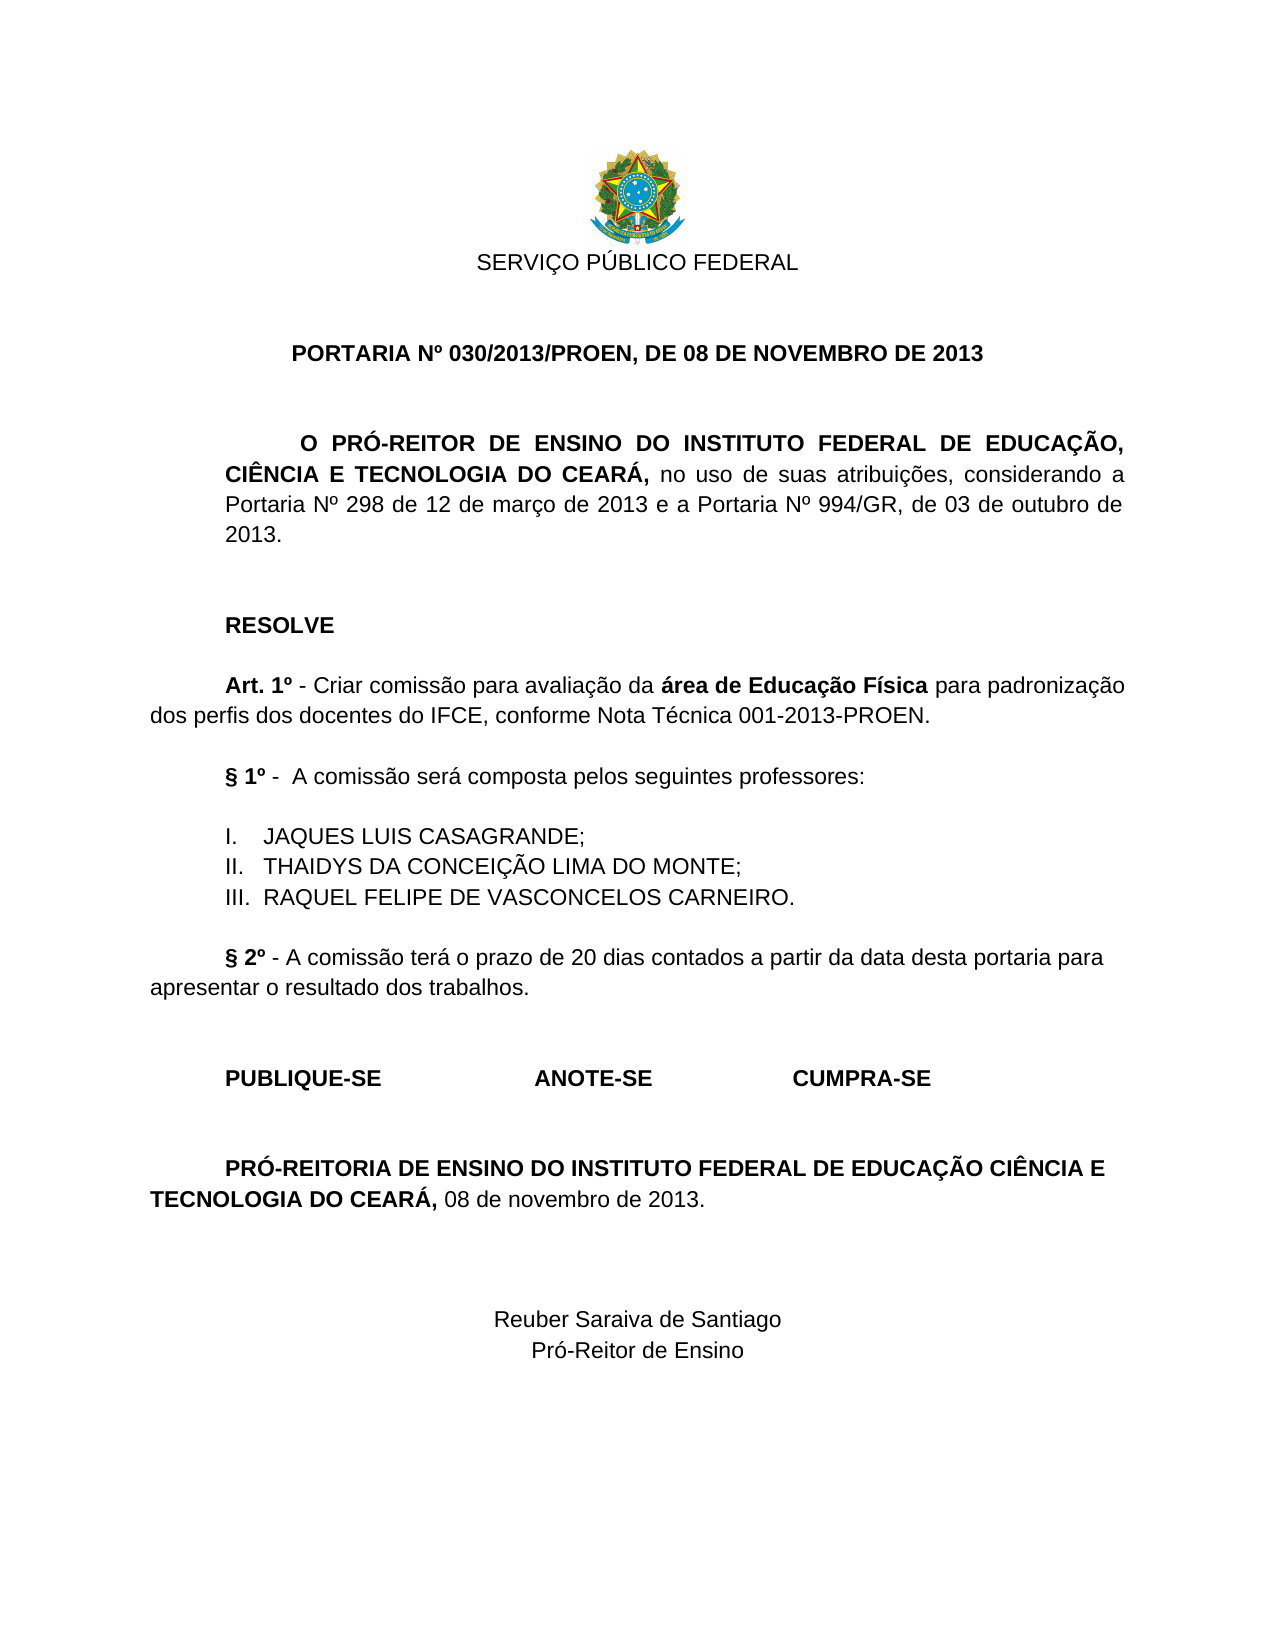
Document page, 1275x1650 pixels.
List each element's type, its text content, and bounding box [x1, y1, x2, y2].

text PRÓ-REITORIA DE ENSINO DO INSTITUTO FEDERAL DE EDUCAÇÃO CIÊNCIA E TECNOLOGIA DO CEARÁ, 08 de novembro de 2013. [150, 1155, 1125, 1212]
text SERVIÇO PÚBLICO FEDERAL [150, 249, 1125, 276]
text Pró-Reitor de Ensino [150, 1337, 1125, 1363]
text Art. 1º - Criar comissão para avaliação da área de Educação Física para padronização dos perfis dos docentes do IFCE, conforme Nota Técnica 001-2013-PROEN. [150, 672, 1125, 729]
text O PRÓ-REITOR DE ENSINO DO INSTITUTO FEDERAL DE EDUCAÇÃO, CIÊNCIA E TECNOLOGIA DO CEARÁ, no uso de suas atribuições, considerando a Portaria Nº 298 de 12 de março de 2013 e a Portaria Nº 994/GR, de 03 de outubro de 2013. [225, 430, 1125, 547]
text II. THAIDYS DA CONCEIÇÃO LIMA DO MONTE; [150, 853, 1125, 880]
text I. JAQUES LUIS CASAGRANDE; [150, 823, 1125, 849]
text III. RAQUEL FELIPE DE VASCONCELOS CARNEIRO. [150, 883, 1125, 910]
text § 1º - A comissão será composta pelos seguintes professores: [150, 763, 1125, 789]
text § 2º - A comissão terá o prazo de 20 dias contados a partir da data desta portaria para apresentar o resultado dos trabalhos. [150, 944, 1125, 1001]
text Reuber Saraiva de Santiago [150, 1306, 1125, 1333]
text RESOLVE [150, 612, 1125, 638]
picture [589, 150, 686, 246]
text PORTARIA Nº 030/2013/PROEN, DE 08 DE NOVEMBRO DE 2013 [150, 340, 1125, 366]
text PUBLIQUE-SE ANOTE-SE CUMPRA-SE [150, 1065, 1125, 1091]
